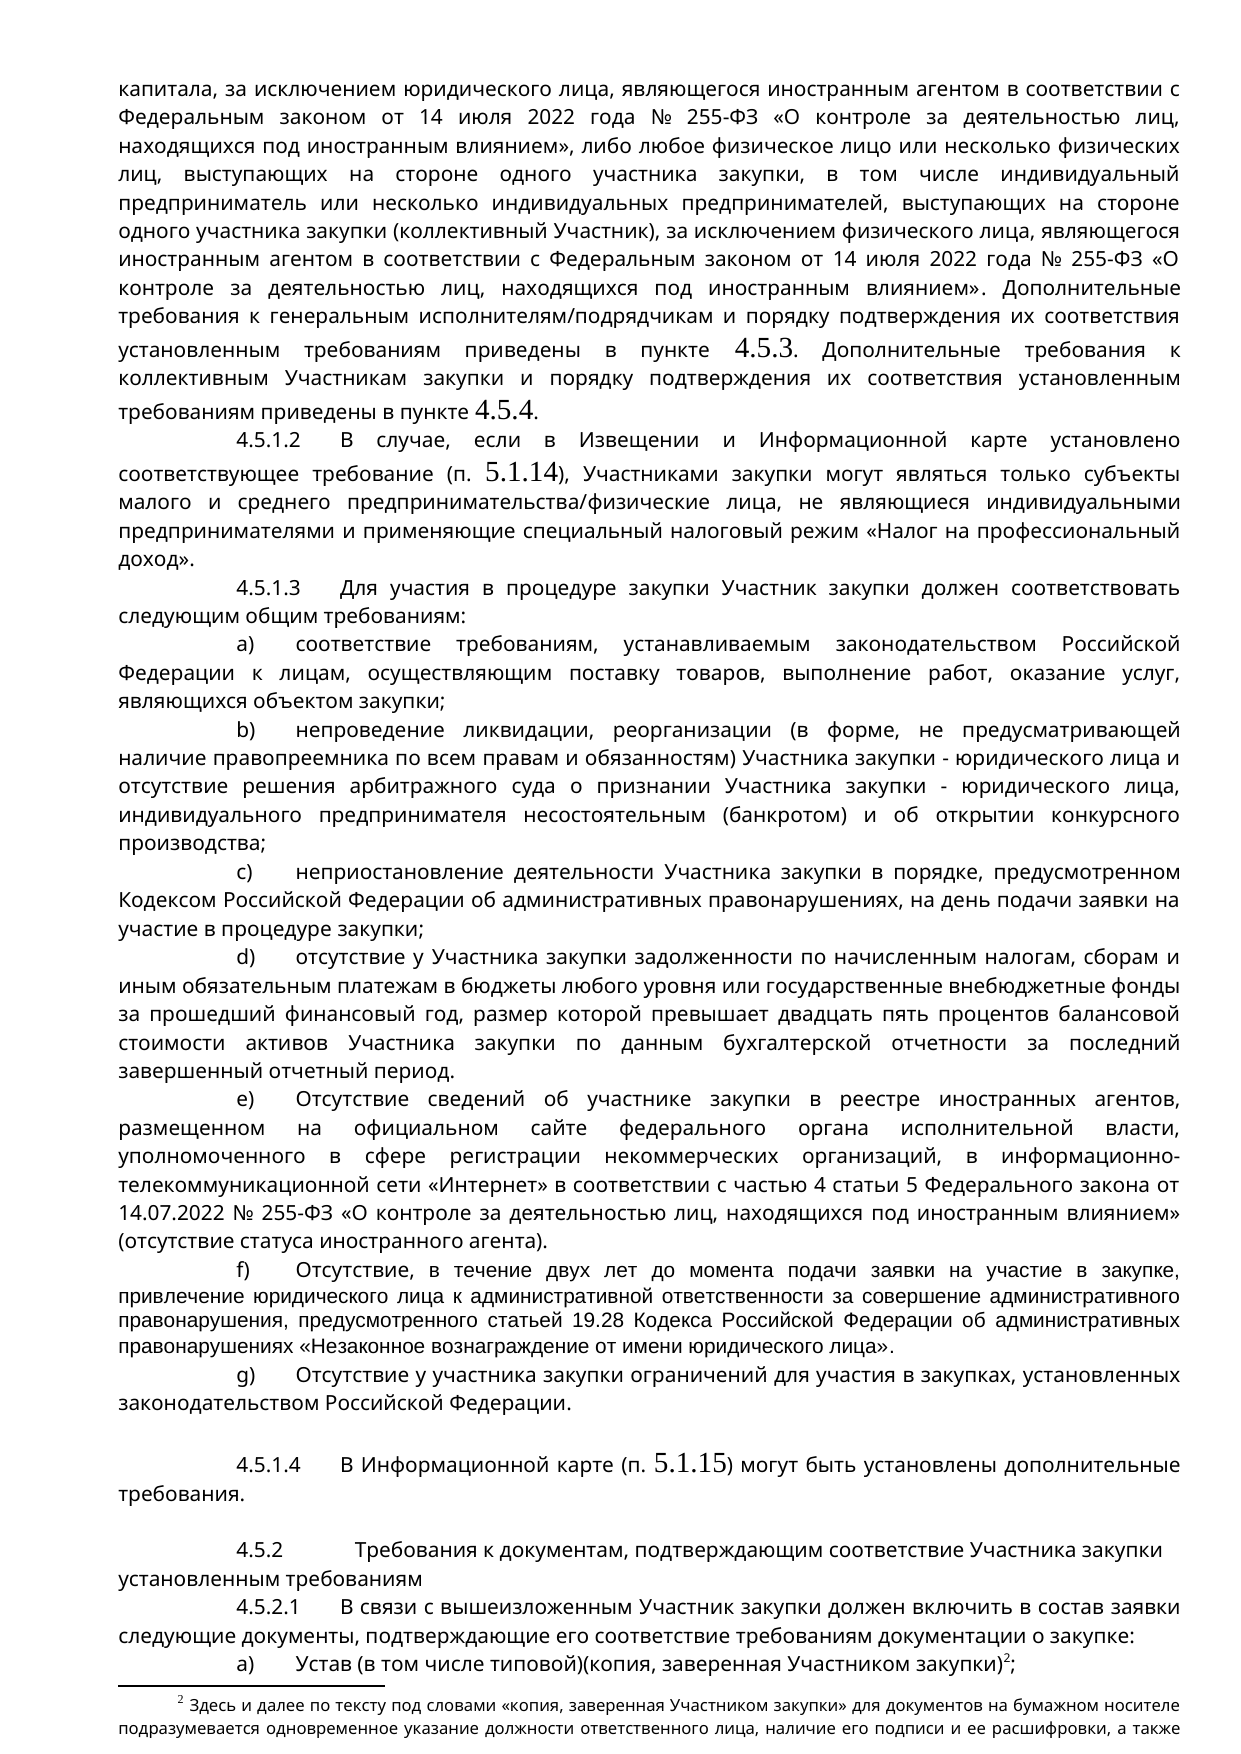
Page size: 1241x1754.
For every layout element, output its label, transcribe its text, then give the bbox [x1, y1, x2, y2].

list Отсутствие сведений об участнике закупки в реестре иностранных агентов, размещенном на официальном сайте федерального органа исполнительной власти, уполномоченного в сфере регистрации некоммерческих организаций, в информационно-телекоммуникационной сети «Интернет» в соответствии с частью 4 статьи 5 Федерального закона от 14.07.2022 № 255-ФЗ «О контроле за деятельностью лиц, находящихся под иностранным влиянием» (отсутствие статуса иностранного агента). [118, 1084, 1181, 1255]
list В Информационной карте (п. 5.1.15) могут быть установлены дополнительные требования. [118, 1445, 1181, 1507]
list неприостановление деятельности Участника закупки в порядке, предусмотренном Кодексом Российской Федерации об административных правонарушениях, на день подачи заявки на участие в процедуре закупки; [118, 857, 1181, 942]
list В связи с вышеизложенным Участник закупки должен включить в состав заявки следующие документы, подтверждающие его соответствие требованиям документации о закупке: [118, 1592, 1181, 1649]
list соответствие требованиям, устанавливаемым законодательством Российской Федерации к лицам, осуществляющим поставку товаров, выполнение работ, оказание услуг, являющихся объектом закупки; [118, 629, 1181, 715]
list непроведение ликвидации, реорганизации (в форме, не предусматривающей наличие правопреемника по всем правам и обязанностям) Участника закупки - юридического лица и отсутствие решения арбитражного суда о признании Участника закупки - юридического лица, индивидуального предпринимателя несостоятельным (банкротом) и об открытии конкурсного производства; [118, 715, 1181, 857]
list Для участия в процедуре закупки Участник закупки должен соответствовать следующим общим требованиям: [118, 573, 1181, 629]
list Отсутствие, в течение двух лет до момента подачи заявки на участие в закупке, привлечение юридического лица к административной ответственности за совершение административного правонарушения, предусмотренного статьей 19.28 Кодекса Российской Федерации об административных правонарушениях «Незаконное вознаграждение от имени юридического лица». [118, 1255, 1181, 1360]
list Устав (в том числе типовой)(копия, заверенная Участником закупки); [236, 1649, 1181, 1678]
list В случае, если в Извещении и Информационной карте установлено соответствующее требование (п. 5.1.14), Участниками закупки могут являться только субъекты малого и среднего предпринимательства/физические лица, не являющиеся индивидуальными предпринимателями и применяющие специальный налоговый режим «Налог на профессиональный доход». [118, 425, 1181, 573]
list Отсутствие у участника закупки ограничений для участия в закупках, установленных законодательством Российской Федерации. [118, 1360, 1181, 1417]
list Требования к документам, подтверждающим соответствие Участника закупки установленным требованиям [118, 1536, 1181, 1592]
list отсутствие у Участника закупки задолженности по начисленным налогам, сборам и иным обязательным платежам в бюджеты любого уровня или государственные внебюджетные фонды за прошедший финансовый год, размер которой превышает двадцать пять процентов балансовой стоимости активов Участника закупки по данным бухгалтерской отчетности за последний завершенный отчетный период. [118, 942, 1181, 1084]
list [118, 74, 1181, 425]
